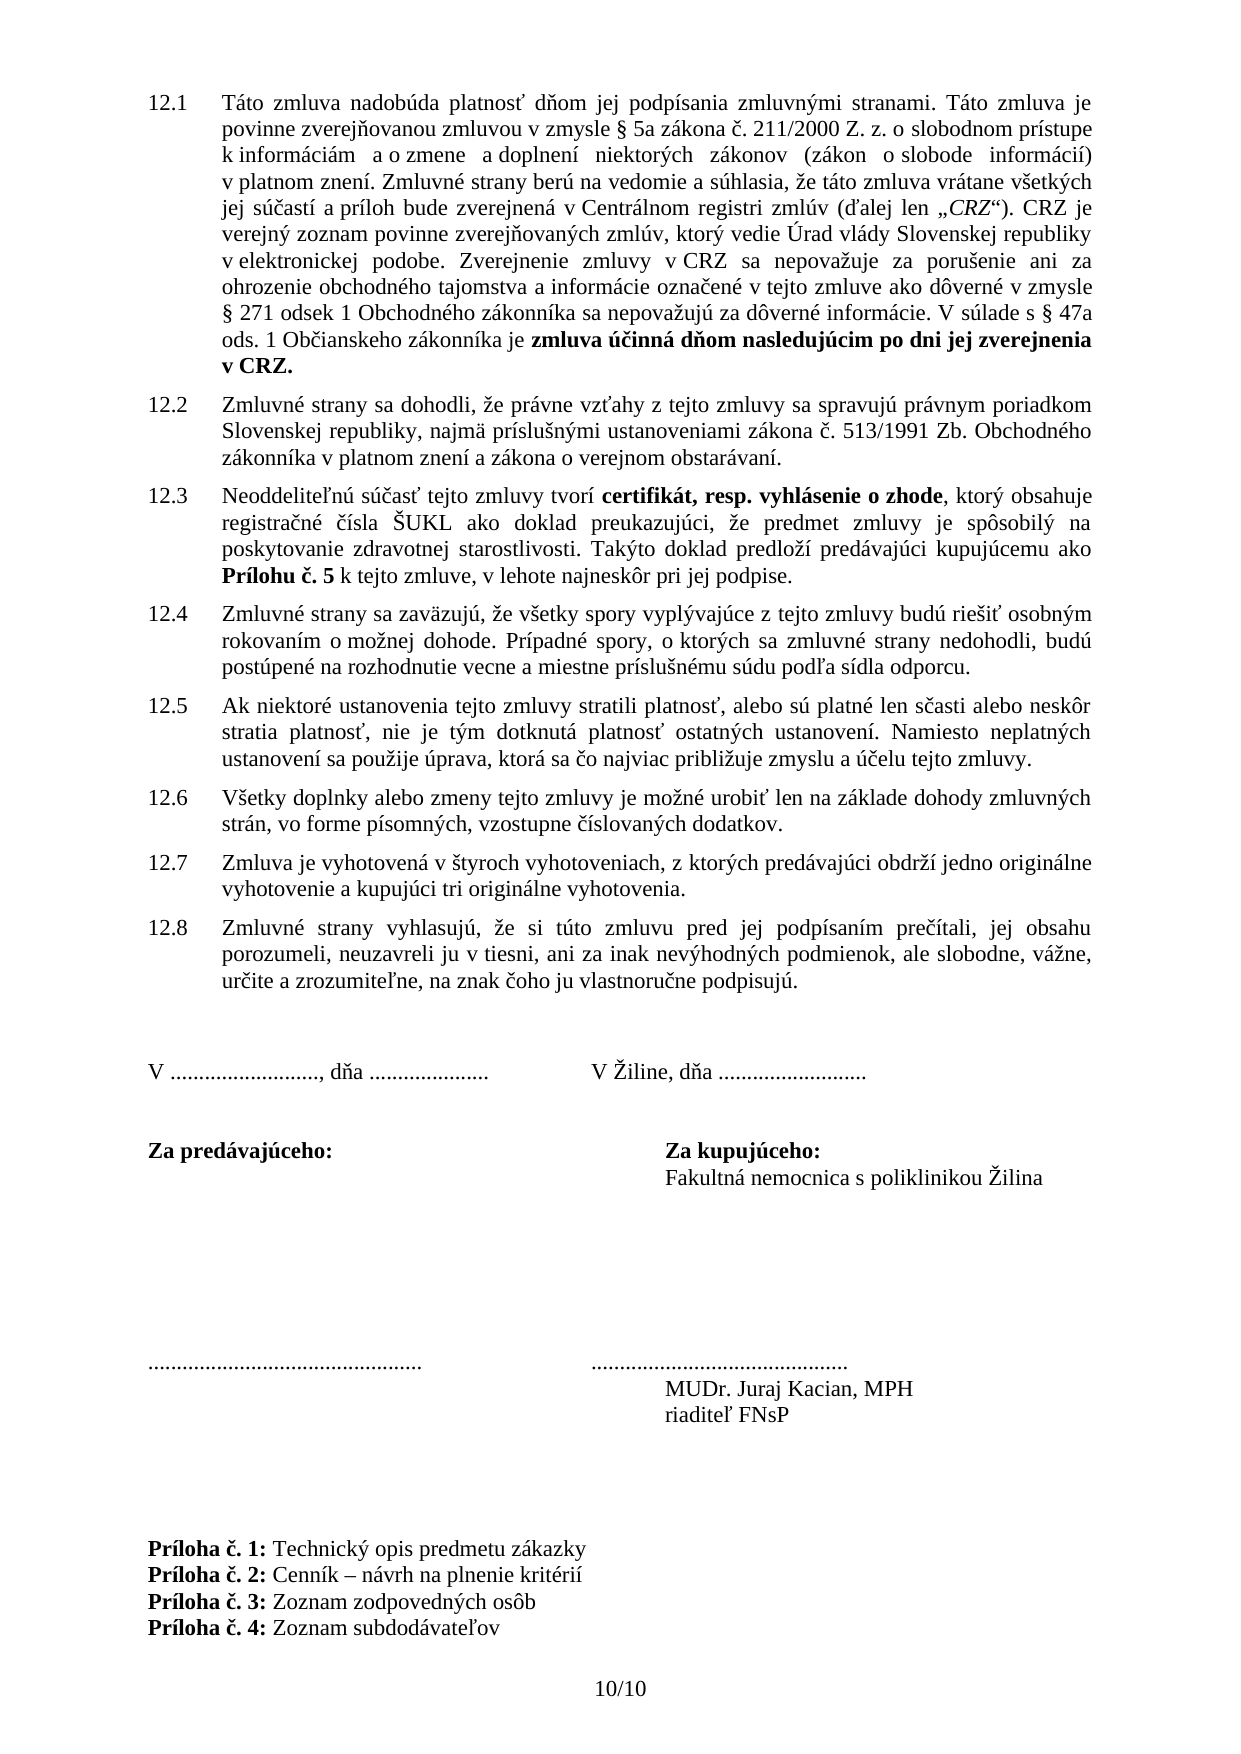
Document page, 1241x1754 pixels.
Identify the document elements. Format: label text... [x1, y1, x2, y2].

text Príloha č. 1: Technický opis predmetu zákazky [148, 1535, 1092, 1561]
text V .........................., dňa ..................... V Žiline, dňa .......................... [148, 1058, 1092, 1085]
text Príloha č. 4: Zoznam subdodávateľov [148, 1614, 1092, 1641]
text Za predávajúceho: Za kupujúceho: [148, 1137, 1092, 1164]
text riaditeľ FNsP [148, 1401, 1092, 1427]
text ................................................ ............................................. [148, 1348, 1092, 1374]
text MUDr. Juraj Kacian, MPH [148, 1374, 1092, 1401]
text Príloha č. 3: Zoznam zodpovedných osôb [148, 1588, 1092, 1614]
text Príloha č. 2: Cenník – návrh na plnenie kritérií [148, 1561, 1092, 1588]
list Neoddeliteľnú súčasť tejto zmluvy tvorí certifikát, resp. vyhlásenie o zhode, ktorý obsahuje registračné čísla ŠUKL ako doklad preukazujúci, že predmet zmluvy je spôsobilý na poskytovanie zdravotnej starostlivosti. Takýto doklad predloží predávajúci kupujúcemu ako Prílohu č. 5 k tejto zmluve, v lehote najneskôr pri jej podpise. [148, 483, 1092, 588]
list Zmluvné strany sa zaväzujú, že všetky spory vyplývajúce z tejto zmluvy budú riešiť osobným rokovaním o možnej dohode. Prípadné spory, o ktorých sa zmluvné strany nedohodli, budú postúpené na rozhodnutie vecne a miestne príslušnému súdu podľa sídla odporcu. [148, 601, 1092, 679]
list Ak niektoré ustanovenia tejto zmluvy stratili platnosť, alebo sú platné len sčasti alebo neskôr stratia platnosť, nie je tým dotknutá platnosť ostatných ustanovení. Namiesto neplatných ustanovení sa použije úprava, ktorá sa čo najviac približuje zmyslu a účelu tejto zmluvy. [148, 692, 1092, 771]
text Fakultná nemocnica s poliklinikou Žilina [148, 1164, 1092, 1190]
list Táto zmluva nadobúda platnosť dňom jej podpísania zmluvnými stranami. Táto zmluva je povinne zverejňovanou zmluvou v zmysle § 5a zákona č. 211/2000 Z. z. o slobodnom prístupe k informáciám a o zmene a doplnení niektorých zákonov (zákon o slobode informácií) v platnom znení. Zmluvné strany berú na vedomie a súhlasia, že táto zmluva vrátane všetkých jej súčastí a príloh bude zverejnená v Centrálnom registri zmlúv (ďalej len „CRZ“). CRZ je verejný zoznam povinne zverejňovaných zmlúv, ktorý vedie Úrad vlády Slovenskej republiky v elektronickej podobe. Zverejnenie zmluvy v CRZ sa nepovažuje za porušenie ani za ohrozenie obchodného tajomstva a informácie označené v tejto zmluve ako dôverné v zmysle § 271 odsek 1 Obchodného zákonníka sa nepovažujú za dôverné informácie. V súlade s § 47a ods. 1 Občianskeho zákonníka je zmluva účinná dňom nasledujúcim po dni jej zverejnenia v CRZ. [148, 89, 1092, 378]
list Zmluvné strany vyhlasujú, že si túto zmluvu pred jej podpísaním prečítali, jej obsahu porozumeli, neuzavreli ju v tiesni, ani za inak nevýhodných podmienok, ale slobodne, vážne, určite a zrozumiteľne, na znak čoho ju vlastnoručne podpisujú. [148, 914, 1092, 993]
list Zmluva je vyhotovená v štyroch vyhotoveniach, z ktorých predávajúci obdrží jedno originálne vyhotovenie a kupujúci tri originálne vyhotovenia. [148, 849, 1092, 902]
list Všetky doplnky alebo zmeny tejto zmluvy je možné urobiť len na základe dohody zmluvných strán, vo forme písomných, vzostupne číslovaných dodatkov. [148, 784, 1092, 836]
list Zmluvné strany sa dohodli, že právne vzťahy z tejto zmluvy sa spravujú právnym poriadkom Slovenskej republiky, najmä príslušnými ustanoveniami zákona č. 513/1991 Zb. Obchodného zákonníka v platnom znení a zákona o verejnom obstarávaní. [148, 391, 1092, 470]
